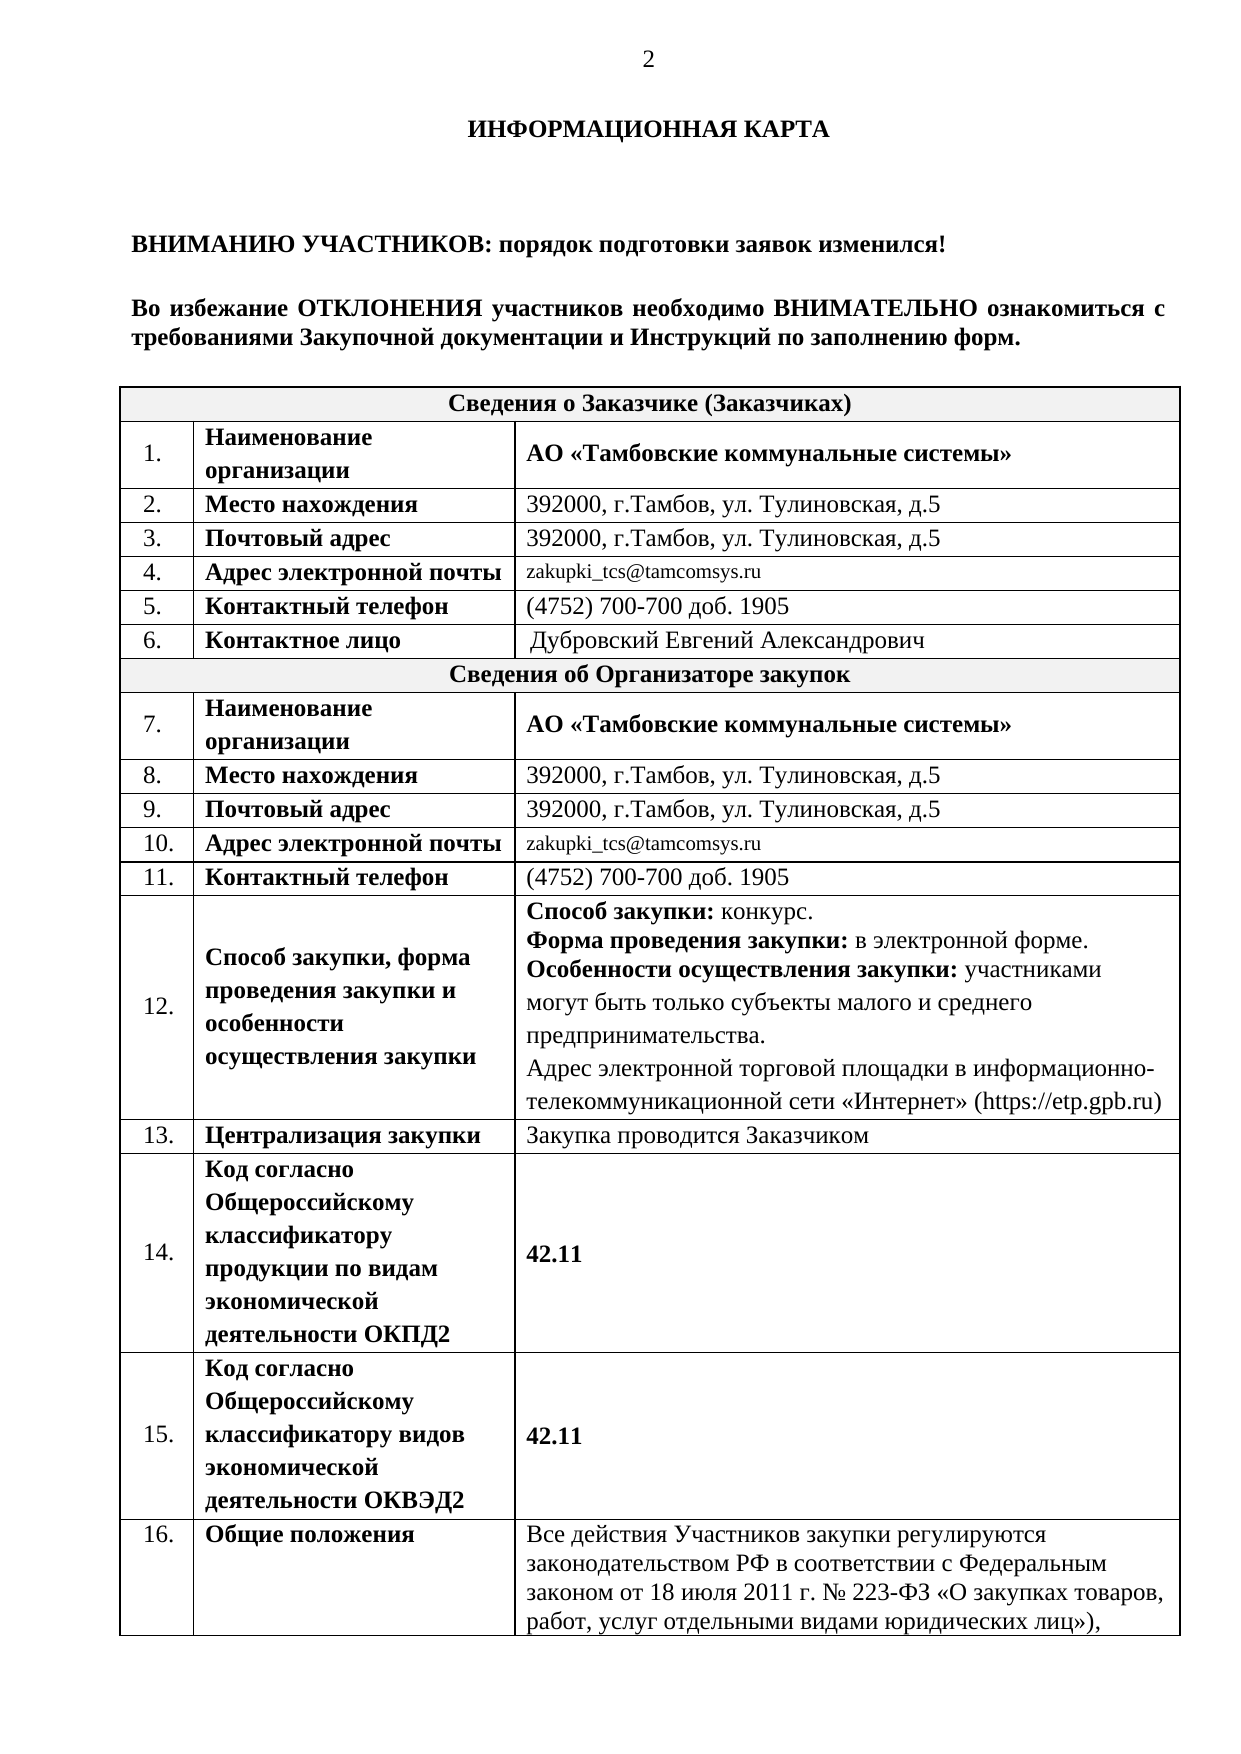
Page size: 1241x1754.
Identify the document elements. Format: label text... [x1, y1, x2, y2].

table_cell [121, 591, 193, 624]
table_cell 392000, г.Тамбов, ул. Тулиновская, д.5 [516, 760, 1179, 793]
table_cell [121, 1353, 193, 1518]
table_cell Закупка проводится Заказчиком [516, 1120, 1179, 1153]
table_cell Наименование организации [194, 693, 514, 759]
table_cell Сведения об Организаторе закупок [121, 659, 1179, 692]
table_cell Почтовый адрес [194, 523, 514, 556]
table_cell Способ закупки, форма проведения закупки и особенности осуществления закупки [194, 896, 514, 1119]
table_cell [121, 489, 193, 522]
table_cell [121, 760, 193, 793]
table_cell [121, 557, 193, 590]
table_cell АО «Тамбовские коммунальные системы» [516, 693, 1179, 759]
table_cell [121, 523, 193, 556]
table_cell [121, 794, 193, 827]
table_cell 392000, г.Тамбов, ул. Тулиновская, д.5 [516, 794, 1179, 827]
table_cell Дубровский Евгений Александрович [516, 625, 1179, 658]
table_cell (4752) 700-700 доб. 1905 [516, 591, 1179, 624]
table_cell (4752) 700-700 доб. 1905 [516, 863, 1179, 895]
table_cell [121, 828, 193, 861]
table_cell 42.11 [516, 1353, 1179, 1518]
table_cell [121, 896, 193, 1119]
table_cell 392000, г.Тамбов, ул. Тулиновская, д.5 [516, 523, 1179, 556]
table_cell [121, 625, 193, 658]
table_cell [121, 863, 193, 895]
table_cell Почтовый адрес [194, 794, 514, 827]
table_cell Место нахождения [194, 489, 514, 522]
text ИНФОРМАЦИОННАЯ КАРТА [131, 114, 1166, 143]
table_cell Централизация закупки [194, 1120, 514, 1153]
text Во избежание ОТКЛОНЕНИЯ участников необходимо ВНИМАТЕЛЬНО ознакомиться с требованиями Закупочной документации и Инструкций по заполнению форм. [131, 293, 1166, 351]
table_cell 392000, г.Тамбов, ул. Тулиновская, д.5 [516, 489, 1179, 522]
table_cell Способ закупки: конкурс. Форма проведения закупки: в электронной форме. Особенности осуществления закупки: участниками могут быть только субъекты малого и среднего предпринимательства. Адрес электронной торговой площадки в информационно-телекоммуникационной сети «Интернет» (https://etp.gpb.ru) [516, 896, 1179, 1119]
table_cell zakupki_tcs@tamcomsys.ru [516, 828, 1179, 861]
table_cell Контактный телефон [194, 863, 514, 895]
table_cell Адрес электронной почты [194, 557, 514, 590]
table_cell [121, 422, 193, 488]
table_cell zakupki_tcs@tamcomsys.ru [516, 557, 1179, 590]
table_cell Код согласно Общероссийскому классификатору продукции по видам экономической деятельности ОКПД2 [194, 1154, 514, 1352]
table_cell Контактное лицо [194, 625, 514, 658]
table_cell АО «Тамбовские коммунальные системы» [516, 422, 1179, 488]
table_cell Общие положения [194, 1520, 514, 1634]
table_header Сведения о Заказчике (Заказчиках) [121, 388, 1179, 421]
table_cell [121, 1520, 193, 1634]
table_cell 42.11 [516, 1154, 1179, 1352]
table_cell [516, 1520, 1179, 1634]
table_cell Адрес электронной почты [194, 828, 514, 861]
table_cell Контактный телефон [194, 591, 514, 624]
table_cell [121, 1120, 193, 1153]
table_cell [121, 1154, 193, 1352]
table_cell Код согласно Общероссийскому классификатору видов экономической деятельности ОКВЭД2 [194, 1353, 514, 1518]
text ВНИМАНИЮ УЧАСТНИКОВ: порядок подготовки заявок изменился! [131, 229, 1166, 258]
table_cell Наименование организации [194, 422, 514, 488]
table_cell [121, 693, 193, 759]
table_cell Место нахождения [194, 760, 514, 793]
